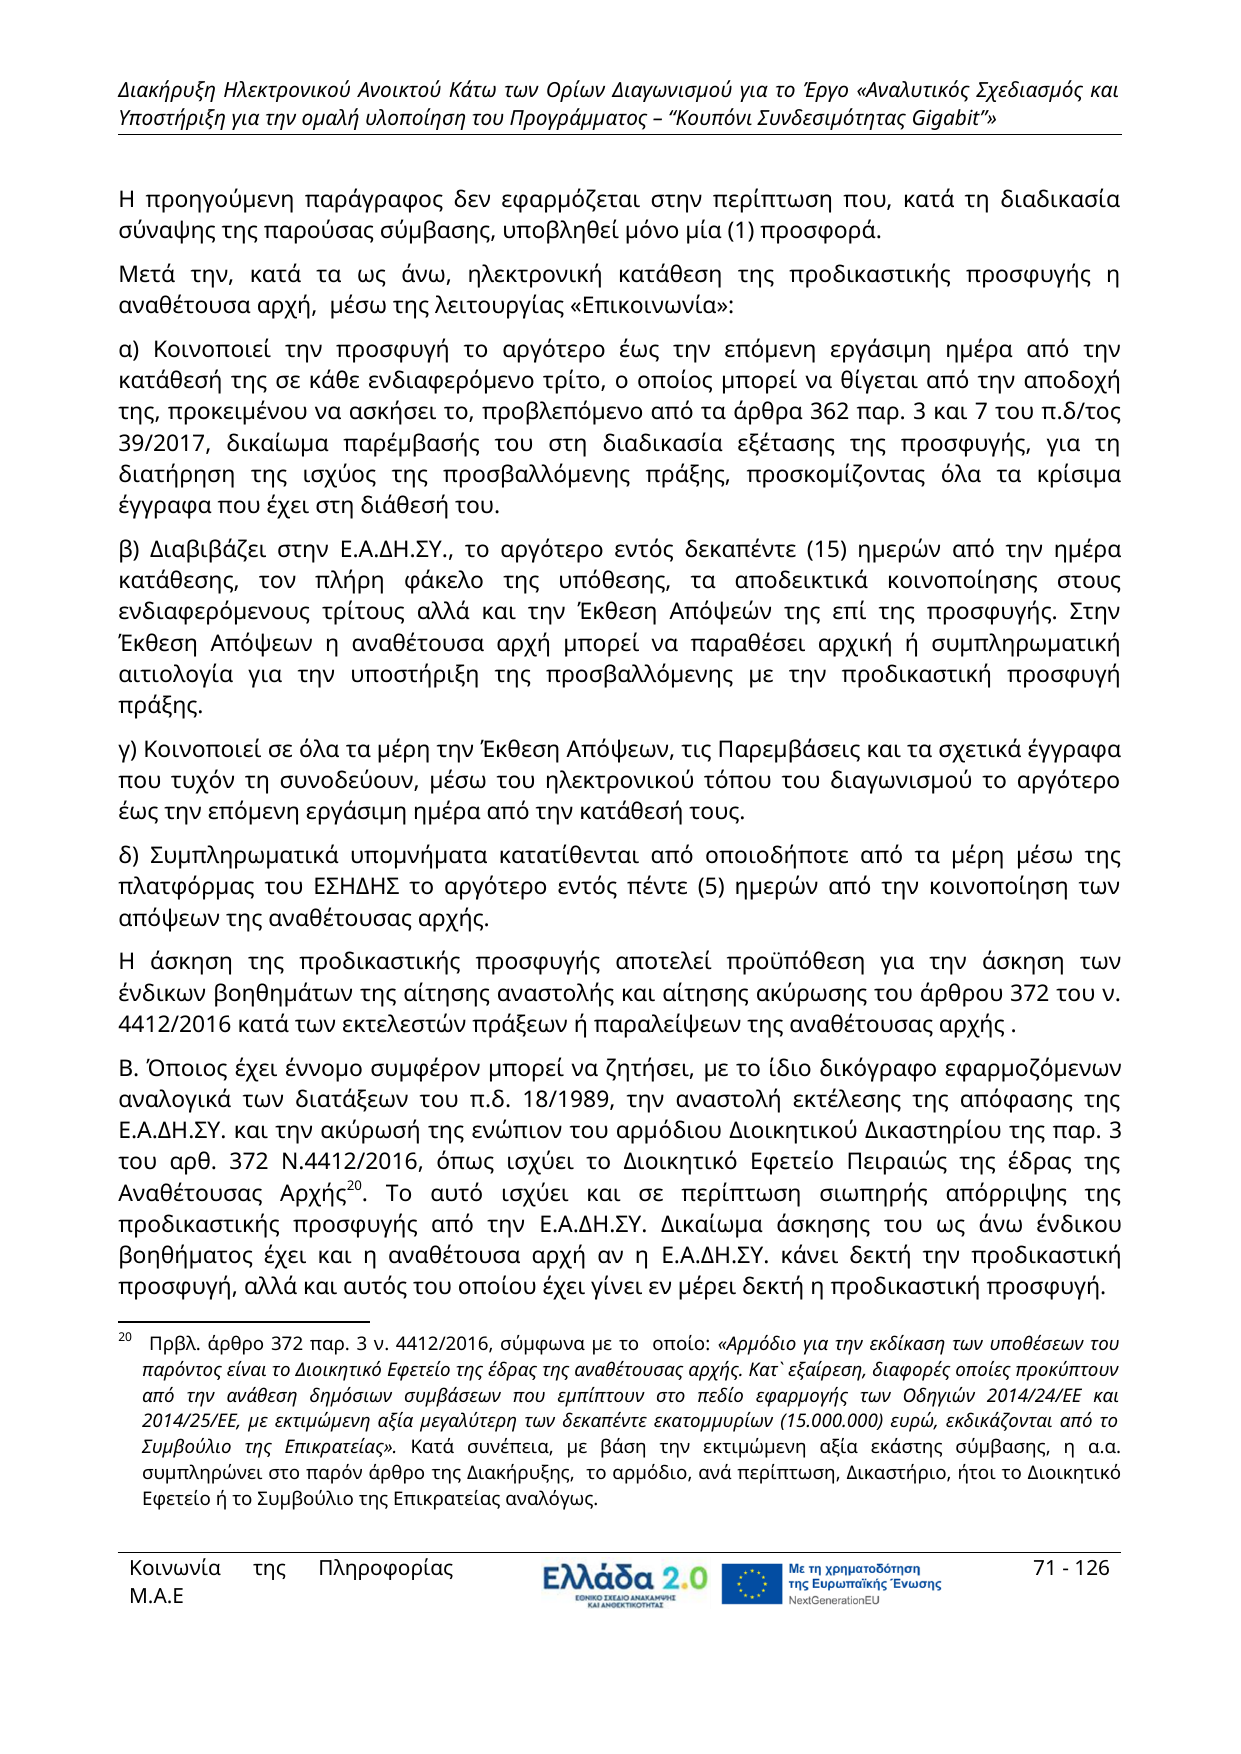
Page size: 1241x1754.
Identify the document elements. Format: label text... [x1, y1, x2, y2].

text Η άσκηση της προδικαστικής προσφυγής αποτελεί προϋπόθεση για την άσκηση των ένδικων βοηθημάτων της αίτησης αναστολής και αίτησης ακύρωσης του άρθρου 372 του ν. 4412/2016 κατά των εκτελεστών πράξεων ή παραλείψεων της αναθέτουσας αρχής . [118, 945, 1122, 1039]
text γ) Κοινοποιεί σε όλα τα μέρη την Έκθεση Απόψεων, τις Παρεμβάσεις και τα σχετικά έγγραφα που τυχόν τη συνοδεύουν, μέσω του ηλεκτρονικού τόπου του διαγωνισμού το αργότερο έως την επόμενη εργάσιμη ημέρα από την κατάθεσή τους. [118, 733, 1122, 826]
text δ) Συμπληρωματικά υπομνήματα κατατίθενται από οποιοδήποτε από τα μέρη μέσω της πλατφόρμας του ΕΣΗΔΗΣ το αργότερο εντός πέντε (5) ημερών από την κοινοποίηση των απόψεων της αναθέτουσας αρχής. [118, 839, 1122, 933]
text Η προηγούμενη παράγραφος δεν εφαρμόζεται στην περίπτωση που, κατά τη διαδικασία σύναψης της παρούσας σύμβασης, υποβληθεί μόνο μία (1) προσφορά. [118, 183, 1122, 245]
text Μετά την, κατά τα ως άνω, ηλεκτρονική κατάθεση της προδικαστικής προσφυγής η αναθέτουσα αρχή, μέσω της λειτουργίας «Επικοινωνία»: [118, 258, 1122, 320]
picture [541, 1557, 948, 1609]
text α) Κοινοποιεί την προσφυγή το αργότερο έως την επόμενη εργάσιμη ημέρα από την κατάθεσή της σε κάθε ενδιαφερόμενο τρίτο, ο οποίος μπορεί να θίγεται από την αποδοχή της, προκειμένου να ασκήσει το, προβλεπόμενο από τα άρθρα 362 παρ. 3 και 7 του π.δ/τος 39/2017, δικαίωμα παρέμβασής του στη διαδικασία εξέτασης της προσφυγής, για τη διατήρηση της ισχύος της προσβαλλόμενης πράξης, προσκομίζοντας όλα τα κρίσιμα έγγραφα που έχει στη διάθεσή του. [118, 333, 1122, 520]
text β) Διαβιβάζει στην Ε.Α.ΔΗ.ΣΥ., το αργότερο εντός δεκαπέντε (15) ημερών από την ημέρα κατάθεσης, τον πλήρη φάκελο της υπόθεσης, τα αποδεικτικά κοινοποίησης στους ενδιαφερόμενους τρίτους αλλά και την Έκθεση Απόψεών της επί της προσφυγής. Στην Έκθεση Απόψεων η αναθέτουσα αρχή μπορεί να παραθέσει αρχική ή συμπληρωματική αιτιολογία για την υποστήριξη της προσβαλλόμενης με την προδικαστική προσφυγή πράξης. [118, 533, 1122, 720]
text Β. Όποιος έχει έννομο συμφέρον μπορεί να ζητήσει, με το ίδιο δικόγραφο εφαρμοζόμενων αναλογικά των διατάξεων του π.δ. 18/1989, την αναστολή εκτέλεσης της απόφασης της Ε.Α.ΔΗ.ΣΥ. και την ακύρωσή της ενώπιον του αρμόδιου Διοικητικού Δικαστηρίου της παρ. 3 του αρθ. 372 Ν.4412/2016, όπως ισχύει το Διοικητικό Εφετείο Πειραιώς της έδρας της Αναθέτουσας Αρχής. Το αυτό ισχύει και σε περίπτωση σιωπηρής απόρριψης της προδικαστικής προσφυγής από την Ε.Α.ΔΗ.ΣΥ. Δικαίωμα άσκησης του ως άνω ένδικου βοηθήματος έχει και η αναθέτουσα αρχή αν η Ε.Α.ΔΗ.ΣΥ. κάνει δεκτή την προδικαστική προσφυγή, αλλά και αυτός του οποίου έχει γίνει εν μέρει δεκτή η προδικαστική προσφυγή. [118, 1051, 1122, 1301]
